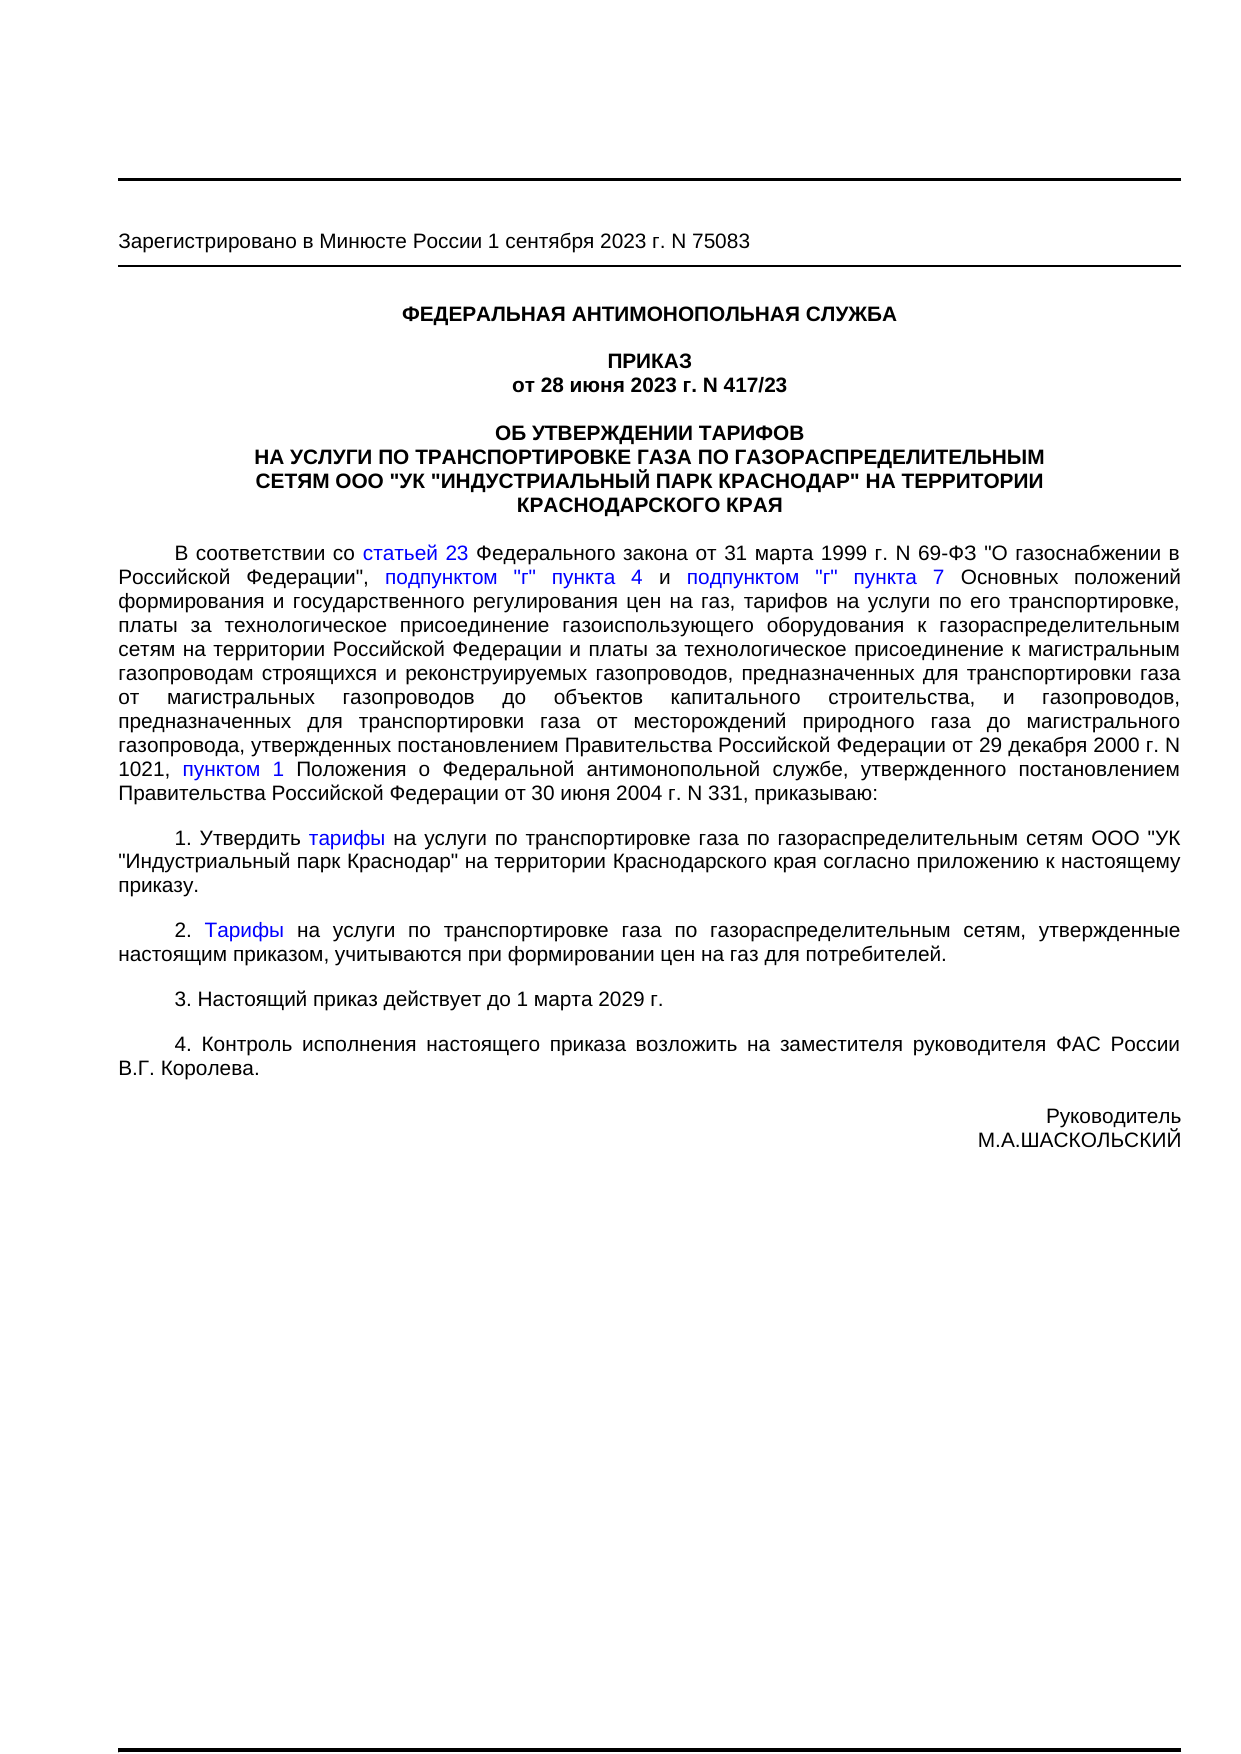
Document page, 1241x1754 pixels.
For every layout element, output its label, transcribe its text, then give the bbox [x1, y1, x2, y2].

title СЕТЯМ ООО "УК "ИНДУСТРИАЛЬНЫЙ ПАРК КРАСНОДАР" НА ТЕРРИТОРИИ [118, 469, 1181, 493]
text Руководитель [118, 1103, 1181, 1127]
title КРАСНОДАРСКОГО КРАЯ [118, 493, 1181, 517]
text 1. Утвердить тарифы на услуги по транспортировке газа по газораспределительным сетям ООО "УК "Индустриальный парк Краснодар" на территории Краснодарского края согласно приложению к настоящему приказу. [118, 825, 1181, 897]
title ФЕДЕРАЛЬНАЯ АНТИМОНОПОЛЬНАЯ СЛУЖБА [118, 301, 1181, 325]
text 3. Настоящий приказ действует до 1 марта 2029 г. [118, 987, 1181, 1011]
text 2. Тарифы на услуги по транспортировке газа по газораспределительным сетям, утвержденные настоящим приказом, учитываются при формировании цен на газ для потребителей. [118, 918, 1181, 966]
title ПРИКАЗ [118, 349, 1181, 373]
text М.А.ШАСКОЛЬСКИЙ [118, 1127, 1181, 1151]
title НА УСЛУГИ ПО ТРАНСПОРТИРОВКЕ ГАЗА ПО ГАЗОРАСПРЕДЕЛИТЕЛЬНЫМ [118, 445, 1181, 469]
text В соответствии со статьей 23 Федерального закона от 31 марта 1999 г. N 69-ФЗ "О газоснабжении в Российской Федерации", подпунктом "г" пункта 4 и подпунктом "г" пункта 7 Основных положений формирования и государственного регулирования цен на газ, тарифов на услуги по его транспортировке, платы за технологическое присоединение газоиспользующего оборудования к газораспределительным сетям на территории Российской Федерации и платы за технологическое присоединение к магистральным газопроводам строящихся и реконструируемых газопроводов, предназначенных для транспортировки газа от магистральных газопроводов до объектов капитального строительства, и газопроводов, предназначенных для транспортировки газа от месторождений природного газа до магистрального газопровода, утвержденных постановлением Правительства Российской Федерации от 29 декабря 2000 г. N 1021, пунктом 1 Положения о Федеральной антимонопольной службе, утвержденного постановлением Правительства Российской Федерации от 30 июня 2004 г. N 331, приказываю: [118, 541, 1181, 804]
text Зарегистрировано в Минюсте России 1 сентября 2023 г. N 75083 [118, 229, 1181, 253]
text 4. Контроль исполнения настоящего приказа возложить на заместителя руководителя ФАС России В.Г. Королева. [118, 1032, 1181, 1079]
title ОБ УТВЕРЖДЕНИИ ТАРИФОВ [118, 421, 1181, 445]
title от 28 июня 2023 г. N 417/23 [118, 373, 1181, 397]
